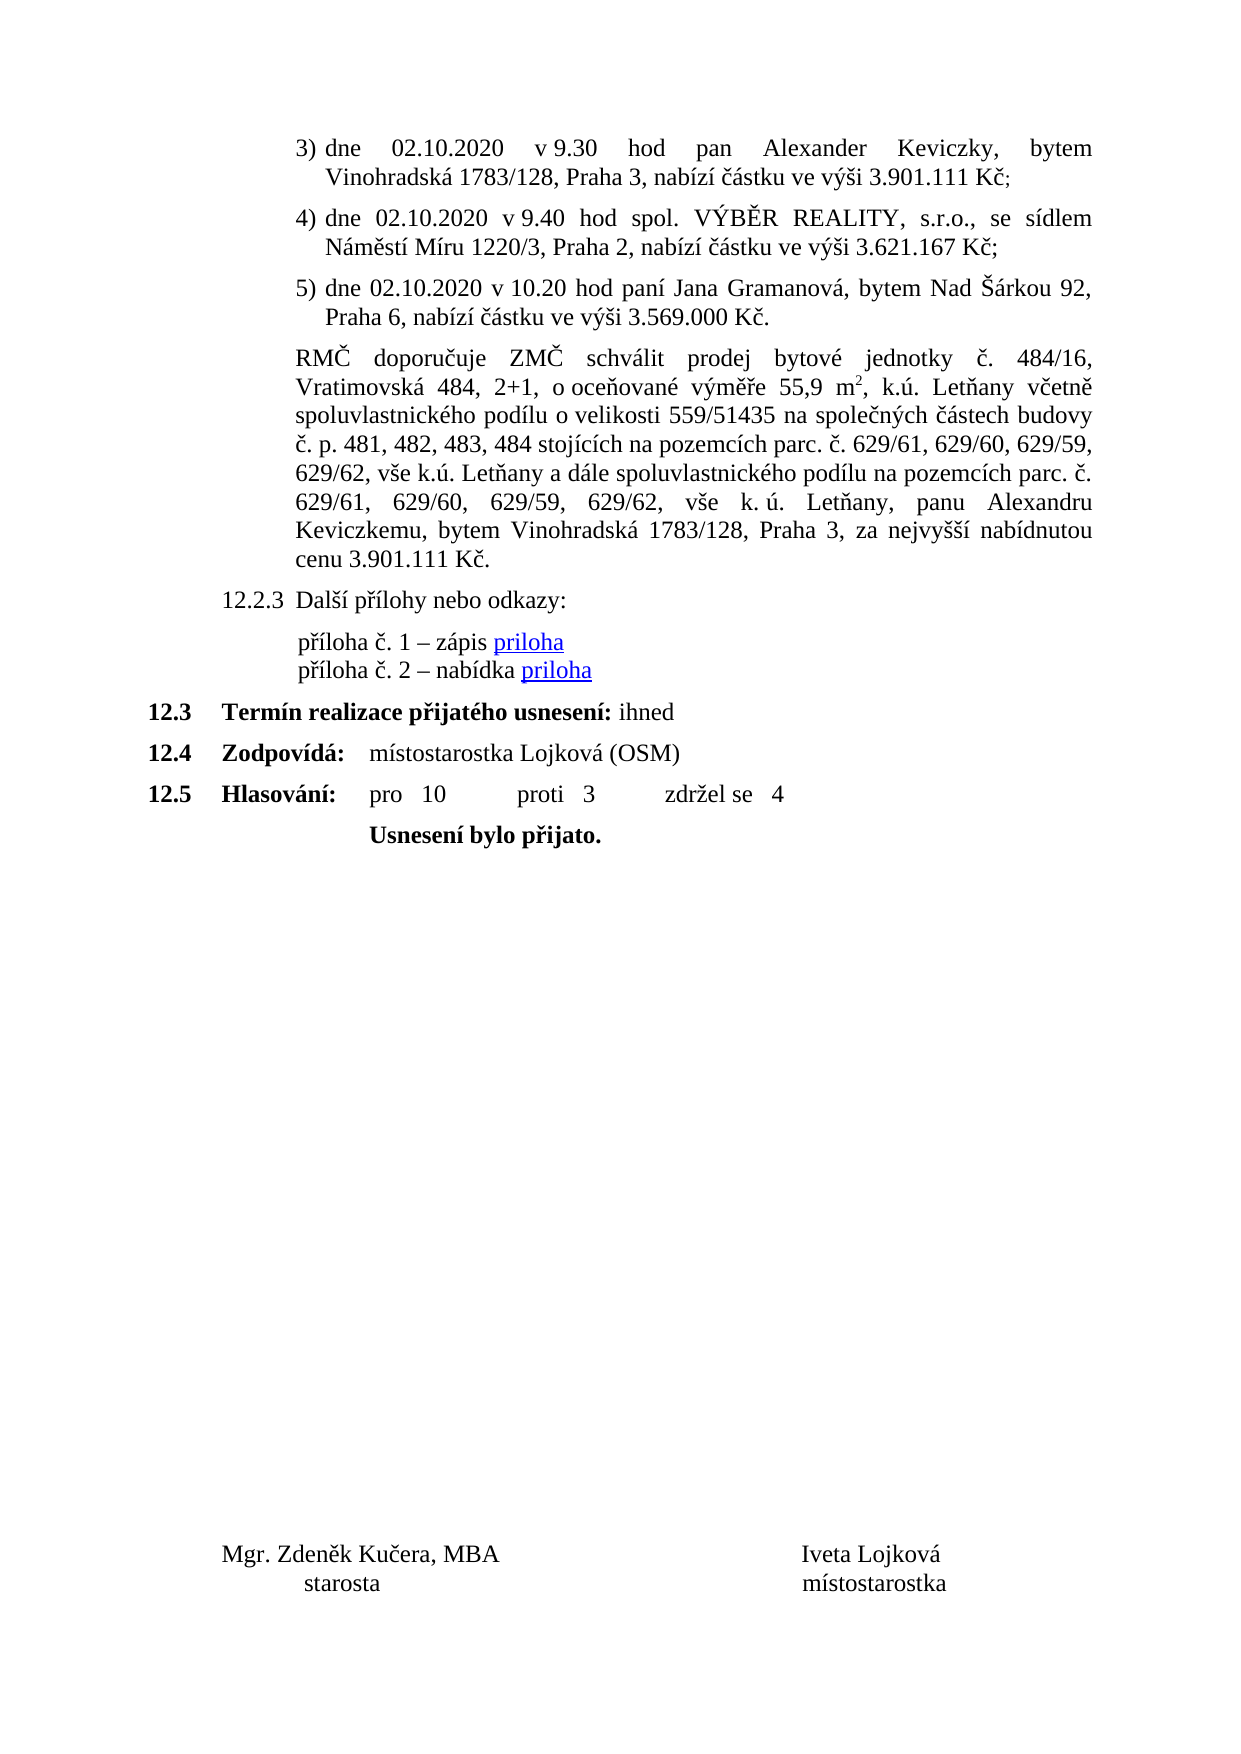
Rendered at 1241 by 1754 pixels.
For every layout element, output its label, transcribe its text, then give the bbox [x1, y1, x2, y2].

text RMČ doporučuje ZMČ schválit prodej bytové jednotky č. 484/16, Vratimovská 484, 2+1, o oceňované výměře 55,9 m2, k.ú. Letňany včetně spoluvlastnického podílu o velikosti 559/51435 na společných částech budovy č. p. 481, 482, 483, 484 stojících na pozemcích parc. č. 629/61, 629/60, 629/59, 629/62, vše k.ú. Letňany a dále spoluvlastnického podílu na pozemcích parc. č. 629/61, 629/60, 629/59, 629/62, vše k. ú. Letňany, panu Alexandru Keviczkemu, bytem Vinohradská 1783/128, Praha 3, za nejvyšší nabídnutou cenu 3.901.111 Kč. [295, 343, 1093, 573]
text Usnesení bylo přijato. [295, 820, 1093, 849]
text 12.4 Zodpovídá: místostarostka Lojková (OSM) [148, 738, 1093, 767]
text příloha č. 1 – zápis priloha [298, 627, 1093, 655]
text příloha č. 2 – nabídka priloha [298, 655, 1093, 684]
text 12.5 Hlasování: pro 10 proti 3 zdržel se 4 [148, 779, 1093, 808]
text 12.3 Termín realizace přijatého usnesení: ihned [148, 697, 1093, 725]
text 12.2.3 Další přílohy nebo odkazy: [221, 585, 1093, 614]
list dne 02.10.2020 v 9.40 hod spol. VÝBĚR REALITY, s.r.o., se sídlem Náměstí Míru 1220/3, Praha 2, nabízí částku ve výši 3.621.167 Kč; [295, 203, 1093, 260]
text starosta místostarostka [148, 1568, 1093, 1597]
list dne 02.10.2020 v 10.20 hod paní Jana Gramanová, bytem Nad Šárkou 92, Praha 6, nabízí částku ve výši 3.569.000 Kč. [295, 273, 1093, 330]
list dne 02.10.2020 v 9.30 hod pan Alexander Keviczky, bytem Vinohradská 1783/128, Praha 3, nabízí částku ve výši 3.901.111 Kč; [295, 133, 1093, 190]
text Mgr. Zdeněk Kučera, MBA Iveta Lojková [148, 1539, 1093, 1568]
